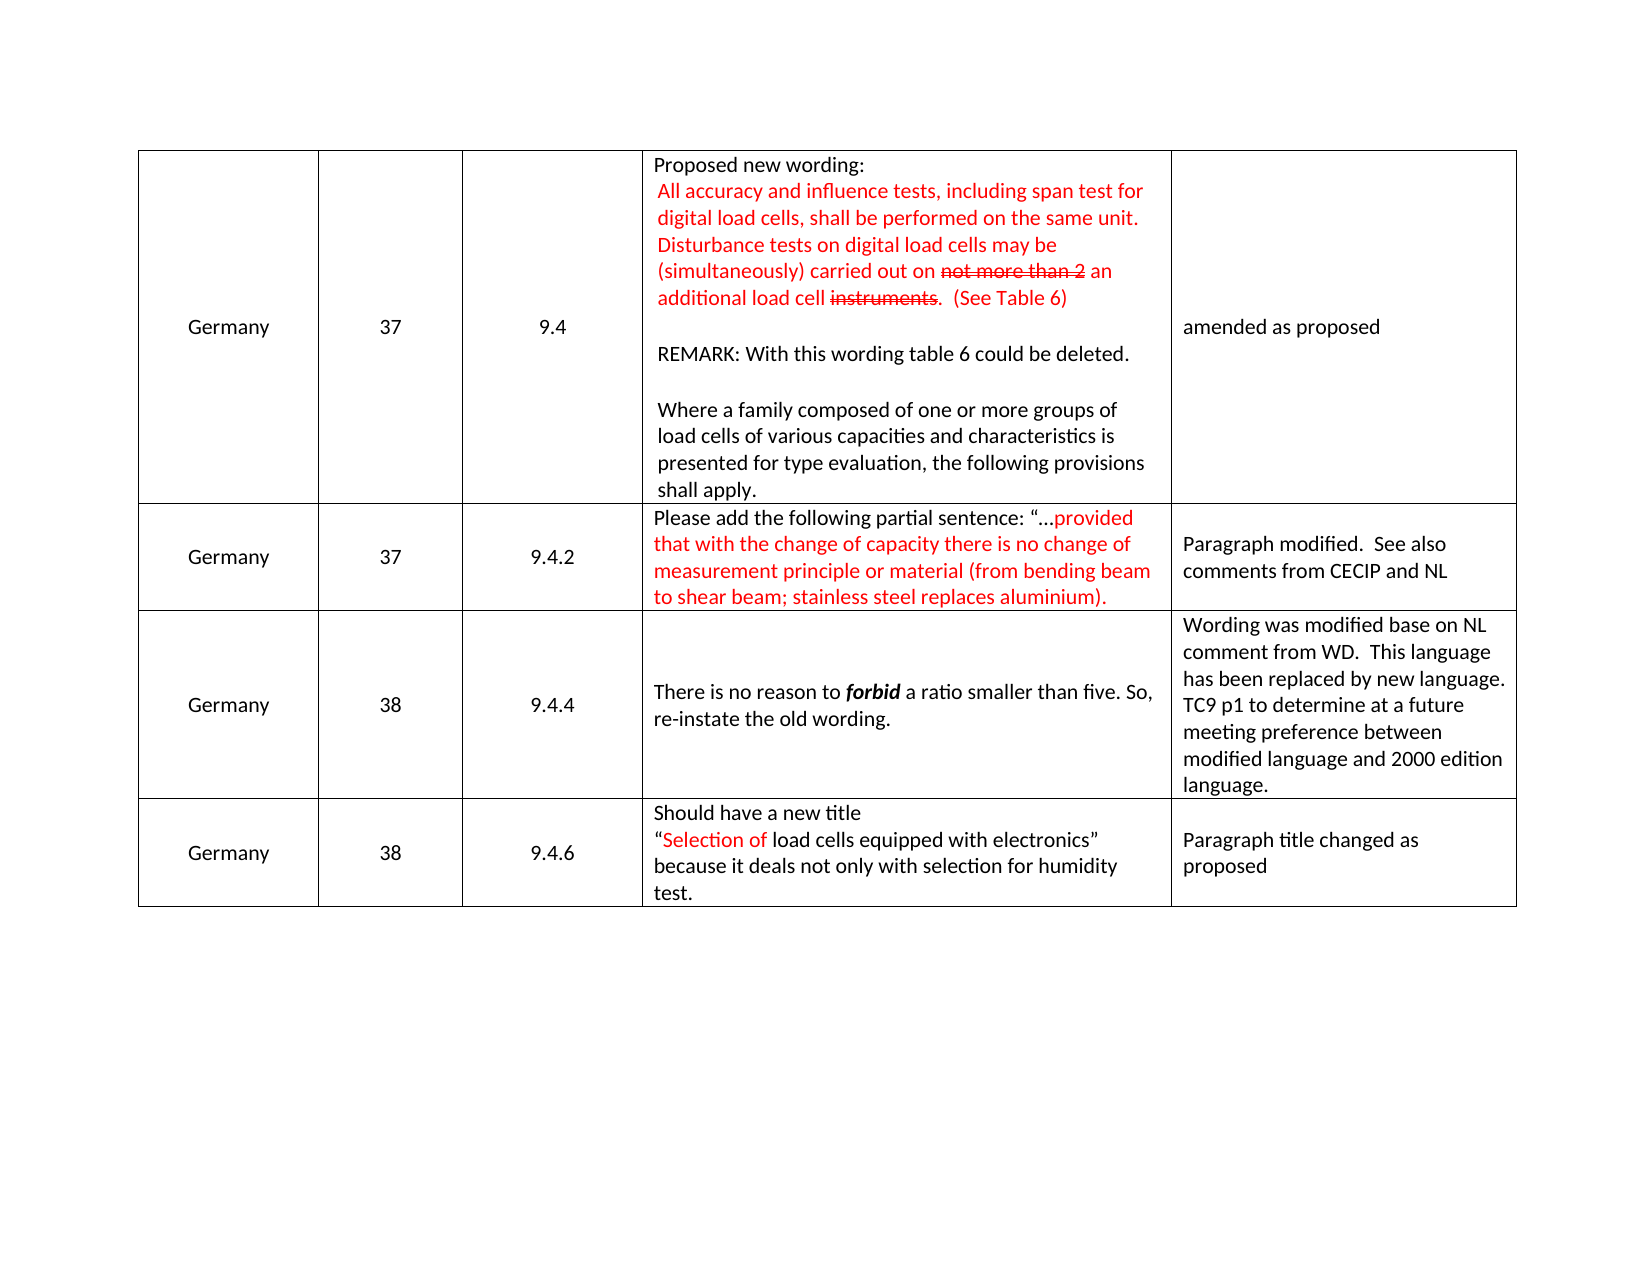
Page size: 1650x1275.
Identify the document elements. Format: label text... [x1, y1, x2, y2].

table_cell There is no reason to forbid a ratio smaller than five. So, re-instate the old wording. [643, 611, 1171, 798]
table_cell Paragraph modified. See also comments from CECIP and NL [1172, 504, 1516, 610]
table_cell Germany [139, 504, 318, 610]
table_cell 9.4.4 [463, 611, 642, 798]
table_cell 38 [319, 611, 462, 798]
table_cell 9.4 [463, 151, 642, 503]
table_cell 9.4.6 [463, 799, 642, 906]
table_cell Germany [139, 611, 318, 798]
table_cell Germany [139, 799, 318, 906]
table_cell Proposed new wording: All accuracy and influence tests, including span test for digital load cells, shall be performed on the same unit. Disturbance tests on digital load cells may be (simultaneously) carried out on not more than 2 an additional load cell instruments. (See Table 6) REMARK: With this wording table 6 could be deleted. Where a family composed of one or more groups of load cells of various capacities and characteristics is presented for type evaluation, the following provisions shall apply. [643, 151, 1171, 503]
table_cell Should have a new title “Selection of load cells equipped with electronics” because it deals not only with selection for humidity test. [643, 799, 1171, 906]
table_cell 38 [319, 799, 462, 906]
table_cell 37 [319, 504, 462, 610]
table_cell 37 [319, 151, 462, 503]
table_cell 9.4.2 [463, 504, 642, 610]
table_cell amended as proposed [1172, 151, 1516, 503]
table_cell Wording was modified base on NL comment from WD. This language has been replaced by new language. TC9 p1 to determine at a future meeting preference between modified language and 2000 edition language. [1172, 611, 1516, 798]
table_cell Paragraph title changed as proposed [1172, 799, 1516, 906]
table_cell Germany [139, 151, 318, 503]
table_cell Please add the following partial sentence: “…provided that with the change of capacity there is no change of measurement principle or material (from bending beam to shear beam; stainless steel replaces aluminium). [643, 504, 1171, 610]
